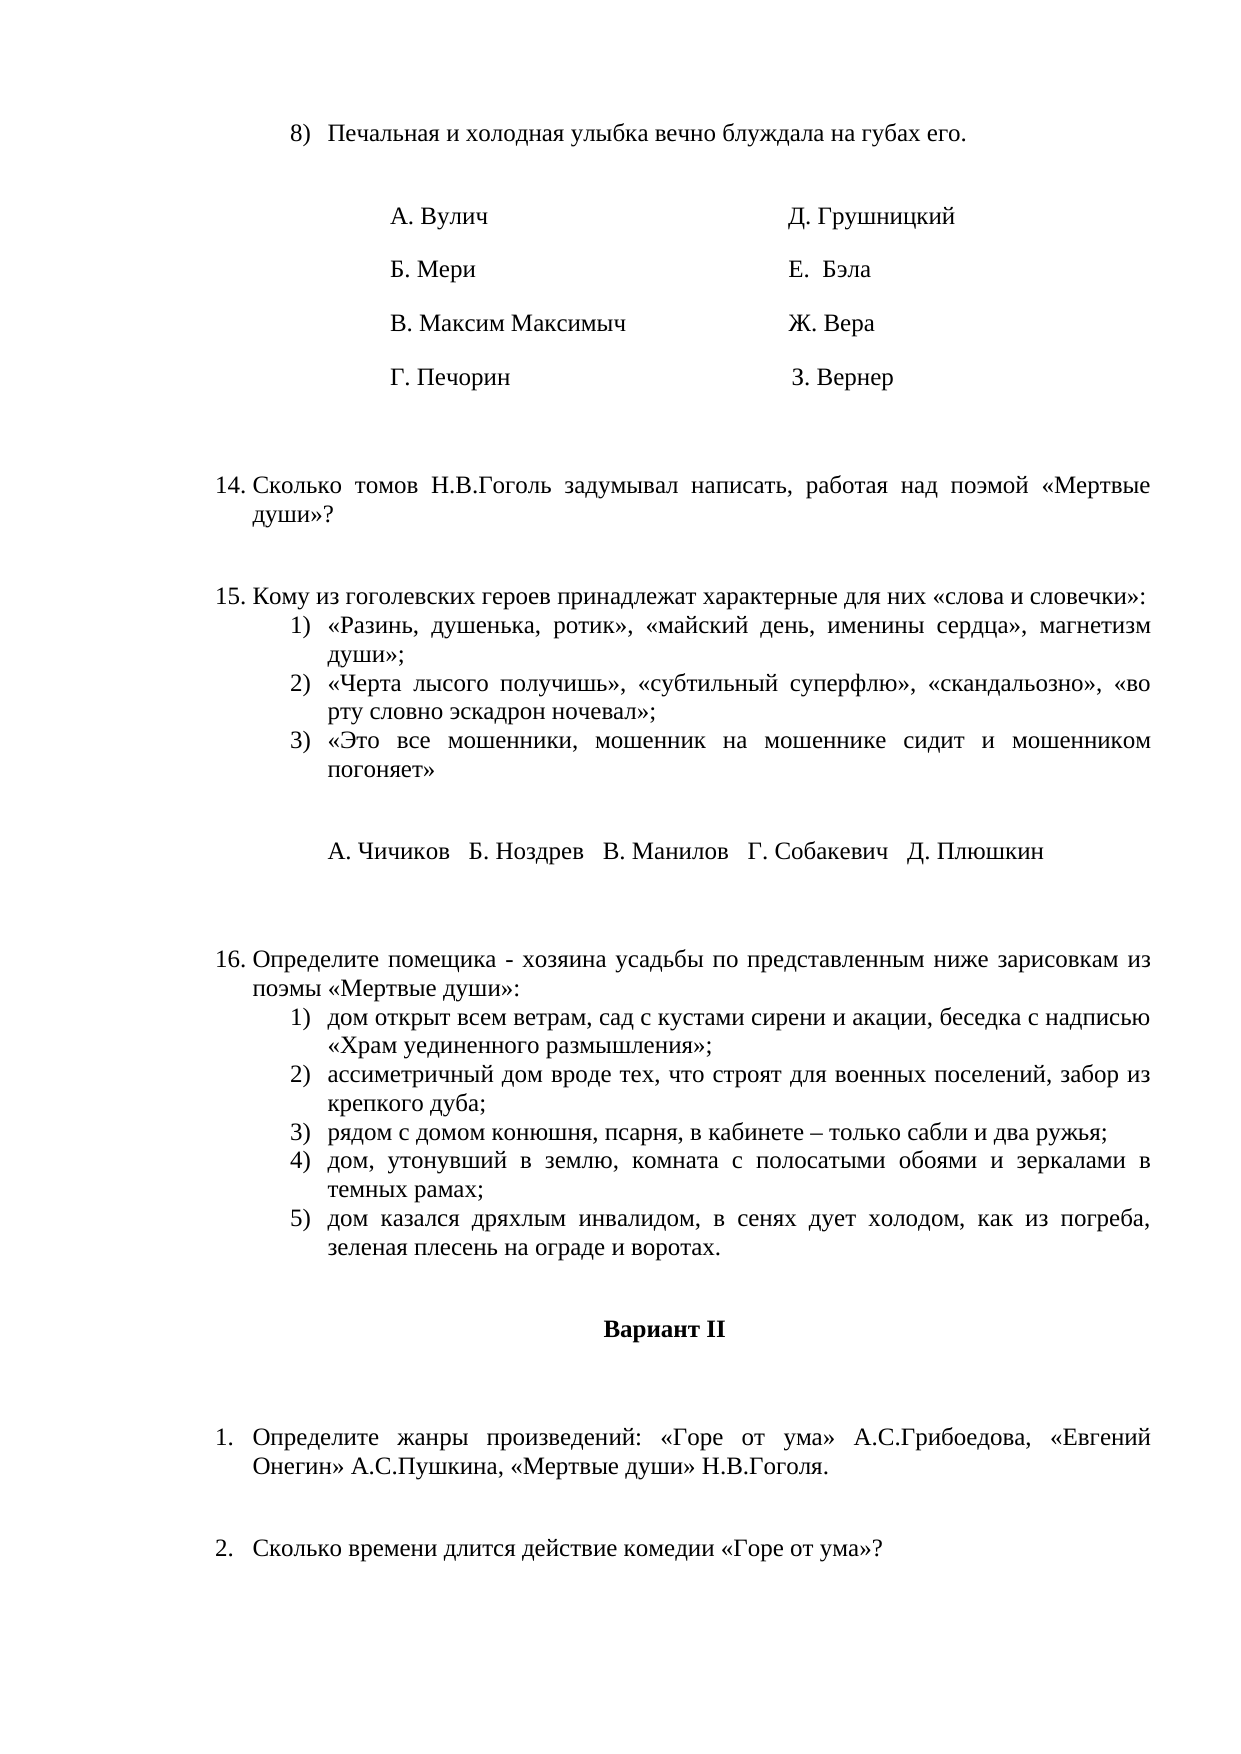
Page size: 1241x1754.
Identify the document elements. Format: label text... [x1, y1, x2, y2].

list рядом с домом конюшня, псарня, в кабинете – только сабли и два ружья; [290, 1117, 1152, 1145]
list ассиметричный дом вроде тех, что строят для военных поселений, забор из крепкого дуба; [290, 1059, 1152, 1117]
text В. Максим Максимыч Ж. Вера [177, 308, 1152, 337]
list «Это все мошенники, мошенник на мошеннике сидит и мошенником погоняет» [290, 725, 1152, 783]
list Определите жанры произведений: «Горе от ума» А.С.Грибоедова, «Евгений Онегин» А.С.Пушкина, «Мертвые души» Н.В.Гоголя. [215, 1422, 1152, 1479]
list Сколько томов Н.В.Гоголь задумывал написать, работая над поэмой «Мертвые души»? [215, 470, 1152, 527]
list «Разинь, душенька, ротик», «майский день, именины сердца», магнетизм души»; [290, 610, 1152, 668]
list Сколько времени длится действие комедии «Горе от ума»? [215, 1533, 1152, 1562]
text Вариант II [177, 1314, 1152, 1343]
list Определите помещика - хозяина усадьбы по представленным ниже зарисовкам из поэмы «Мертвые души»: [215, 944, 1152, 1002]
text Б. Мери Е. Бэла [177, 254, 1152, 283]
list дом, утонувший в землю, комната с полосатыми обоями и зеркалами в темных рамах; [290, 1145, 1152, 1203]
list «Черта лысого получишь», «субтильный суперфлю», «скандальозно», «во рту словно эскадрон ночевал»; [290, 668, 1152, 725]
list дом открыт всем ветрам, сад с кустами сирени и акации, беседка с надписью «Храм уединенного размышления»; [290, 1002, 1152, 1059]
text Г. Печорин З. Вернер [177, 362, 1152, 391]
list Кому из гоголевских героев принадлежат характерные для них «слова и словечки»: [215, 581, 1152, 610]
text А. Вулич Д. Грушницкий [177, 201, 1152, 229]
list Печальная и холодная улыбка вечно блуждала на губах его. [290, 118, 1152, 147]
text А. Чичиков Б. Ноздрев В. Манилов Г. Собакевич Д. Плюшкин [327, 836, 1152, 865]
list дом казался дряхлым инвалидом, в сенях дует холодом, как из погреба, зеленая плесень на ограде и воротах. [290, 1203, 1152, 1260]
